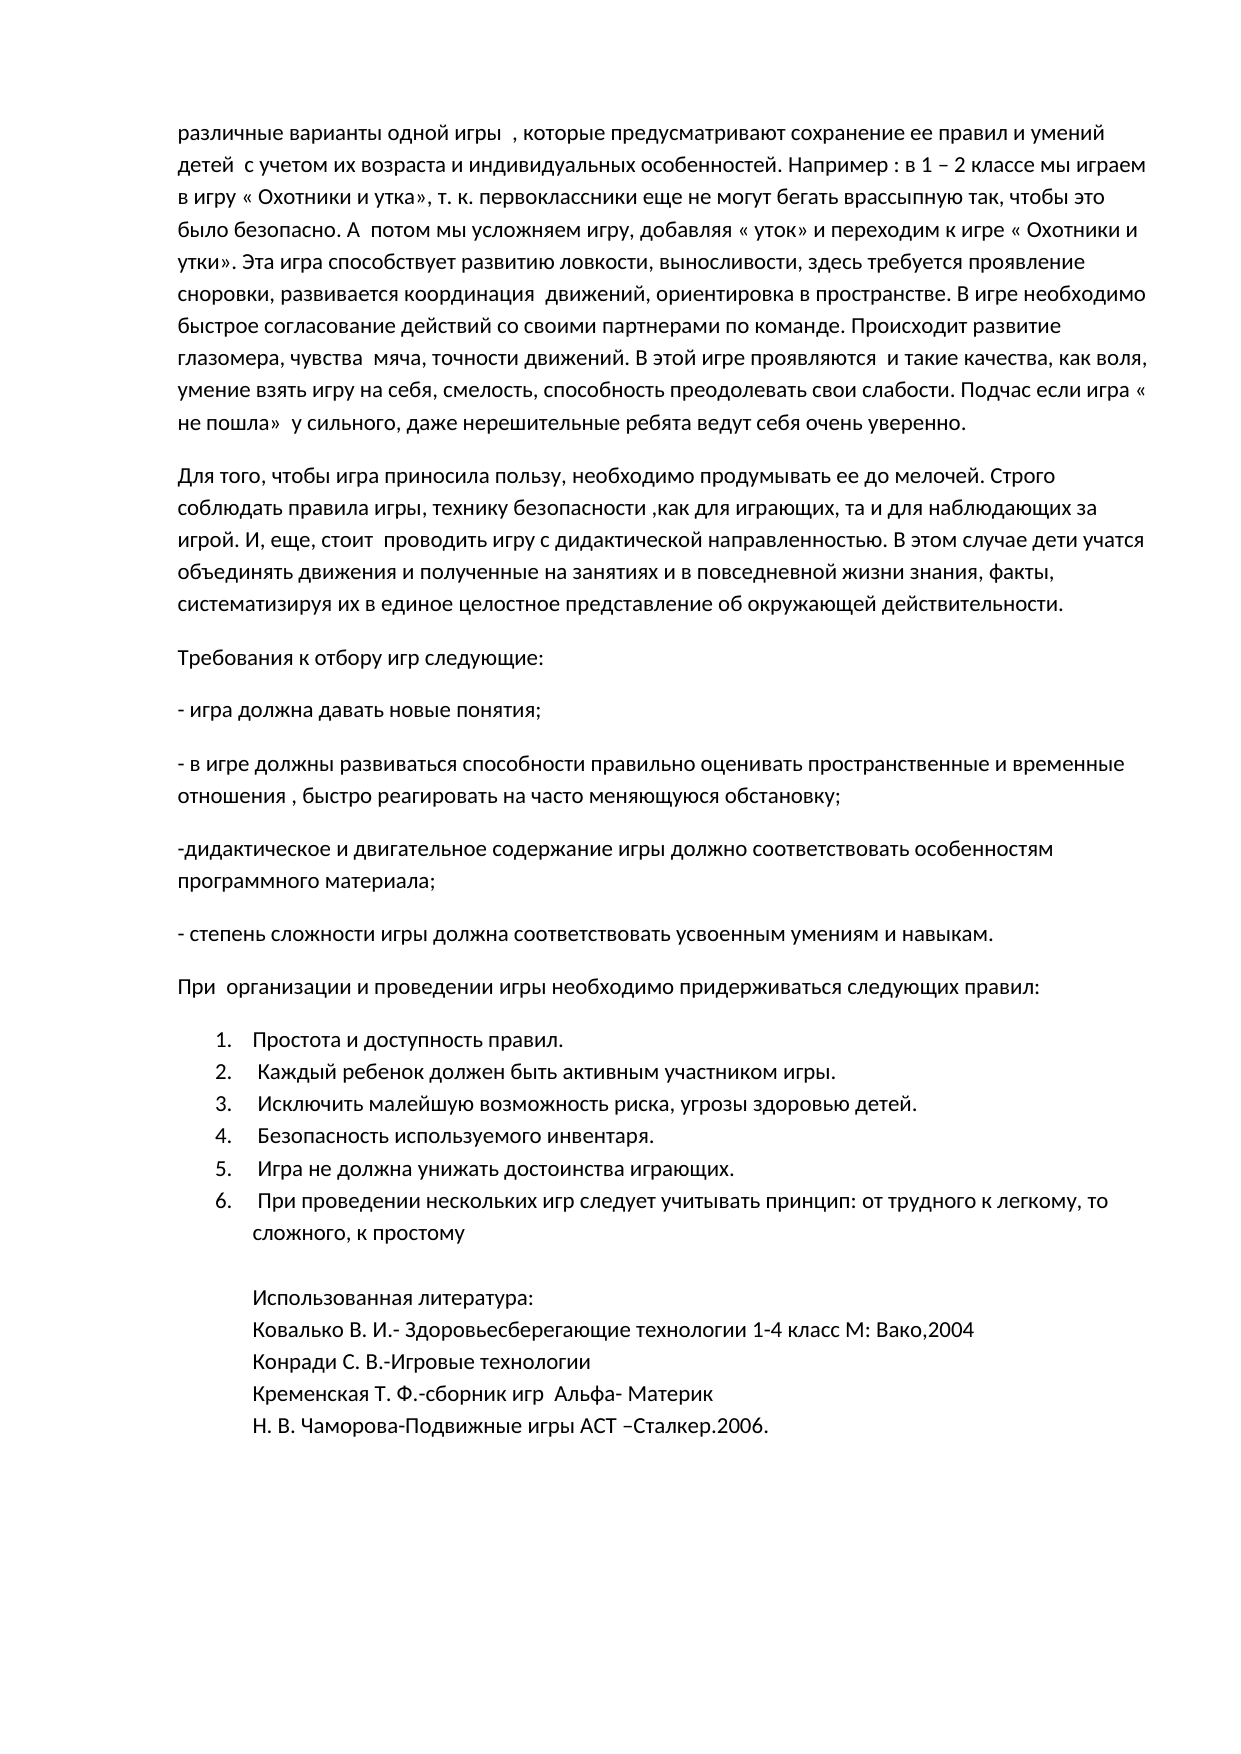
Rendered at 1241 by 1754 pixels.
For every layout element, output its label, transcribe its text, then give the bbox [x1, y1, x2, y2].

list Простота и доступность правил. [215, 1025, 1152, 1053]
text - степень сложности игры должна соответствовать усвоенным умениям и навыкам. [177, 919, 1152, 947]
list Исключить малейшую возможность риска, угрозы здоровью детей. [215, 1089, 1152, 1117]
list Игра не должна унижать достоинства играющих. [215, 1154, 1152, 1182]
list При проведении нескольких игр следует учитывать принцип: от трудного к легкому, то [215, 1186, 1152, 1214]
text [177, 118, 1152, 436]
list Н. В. Чаморова-Подвижные игры АСТ –Сталкер.2006. [252, 1411, 1152, 1439]
list сложного, к простому [252, 1218, 1152, 1246]
list Кременская Т. Ф.-сборник игр Альфа- Материк [252, 1379, 1152, 1407]
list Конради С. В.-Игровые технологии [252, 1347, 1152, 1375]
text При организации и проведении игры необходимо придерживаться следующих правил: [177, 972, 1152, 1000]
list Ковалько В. И.- Здоровьесберегающие технологии 1-4 класс М: Вако,2004 [252, 1315, 1152, 1343]
text - игра должна давать новые понятия; [177, 696, 1152, 724]
text -дидактическое и двигательное содержание игры должно соответствовать особенностям программного материала; [177, 834, 1152, 894]
list Каждый ребенок должен быть активным участником игры. [215, 1057, 1152, 1085]
text Требования к отбору игр следующие: [177, 643, 1152, 671]
list Использованная литература: [252, 1283, 1152, 1311]
list Безопасность используемого инвентаря. [215, 1122, 1152, 1150]
text - в игре должны развиваться способности правильно оценивать пространственные и временные отношения , быстро реагировать на часто меняющуюся обстановку; [177, 749, 1152, 809]
text Для того, чтобы игра приносила пользу, необходимо продумывать ее до мелочей. Строго соблюдать правила игры, технику безопасности ,как для играющих, та и для наблюдающих за игрой. И, еще, стоит проводить игру с дидактической направленностью. В этом случае дети учатся объединять движения и полученные на занятиях и в повседневной жизни знания, факты, систематизируя их в единое целостное представление об окружающей действительности. [177, 461, 1152, 618]
